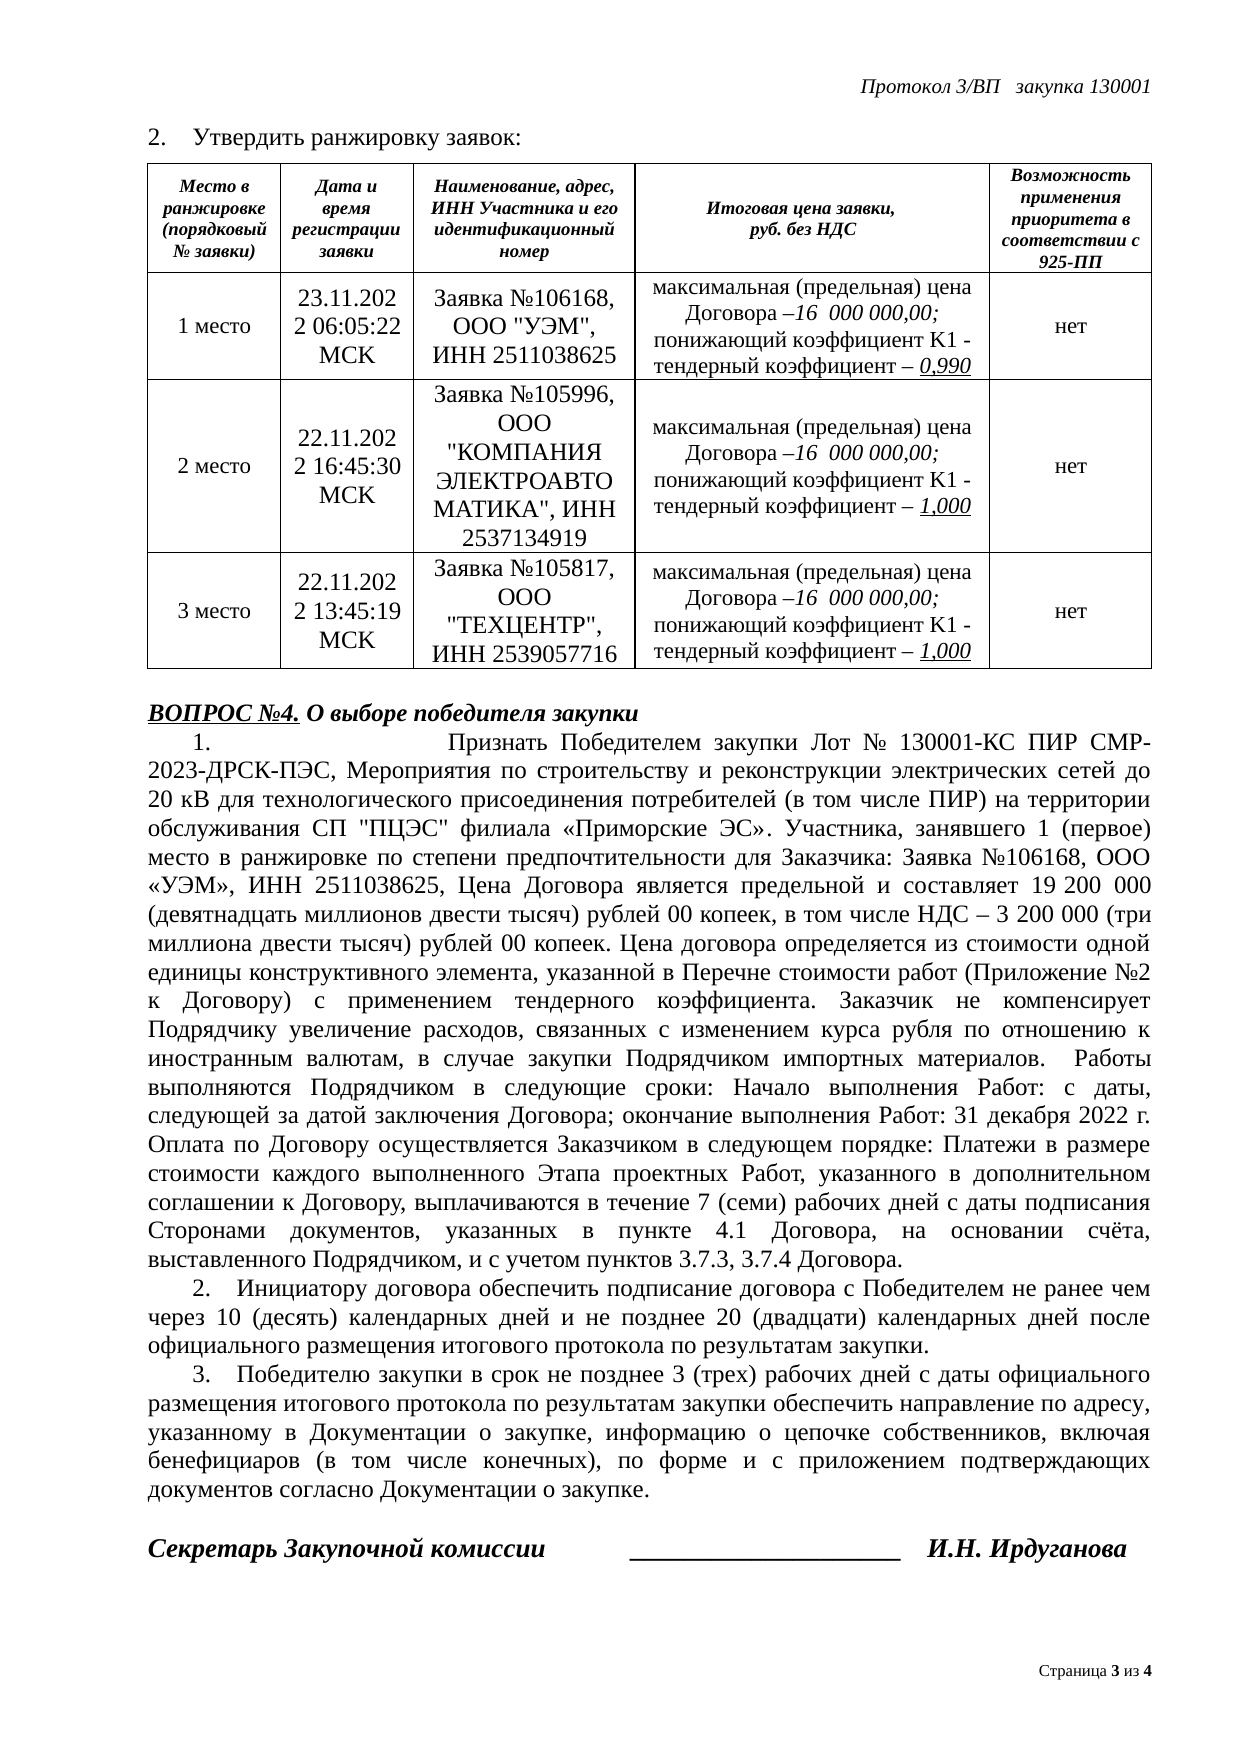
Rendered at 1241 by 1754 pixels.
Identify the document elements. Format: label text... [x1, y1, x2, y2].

table_cell Заявка №105996, ООО "КОМПАНИЯ ЭЛЕКТРОАВТОМАТИКА", ИНН 2537134919 [414, 380, 634, 552]
table_cell Заявка №105817, ООО "ТЕХЦЕНТР", ИНН 2539057716 [414, 553, 634, 668]
list Утвердить ранжировку заявок: [148, 122, 1152, 151]
table_cell максимальная (предельная) цена Договора –16 000 000,00; понижающий коэффициент K1 - тендерный коэффициент – 0,990 [636, 273, 989, 378]
table_cell 1 место [148, 273, 280, 378]
table_header Секретарь Закупочной комиссии [136, 1532, 620, 1563]
list Инициатору договора обеспечить подписание договора с Победителем не ранее чем через 10 (десять) календарных дней и не позднее 20 (двадцати) календарных дней после официального размещения итогового протокола по результатам закупки. [148, 1273, 1152, 1359]
table_header И.Н. Ирдуганова [916, 1532, 1159, 1563]
table_cell максимальная (предельная) цена Договора –16 000 000,00; понижающий коэффициент K1 - тендерный коэффициент – 1,000 [636, 553, 989, 668]
table_cell максимальная (предельная) цена Договора –16 000 000,00; понижающий коэффициент K1 - тендерный коэффициент – 1,000 [636, 380, 989, 552]
table_cell 22.11.2022 16:45:30 MCK [281, 380, 413, 552]
table_header Наименование, адрес, ИНН Участника и его идентификационный номер [414, 164, 634, 272]
list Признать Победителем закупки Лот № 130001-КС ПИР СМР-2023-ДРСК-ПЭС, Мероприятия по строительству и реконструкции электрических сетей до 20 кВ для технологического присоединения потребителей (в том числе ПИР) на территории обслуживания СП "ПЦЭС" филиала «Приморские ЭС». Участника, занявшего 1 (первое) место в ранжировке по степени предпочтительности для Заказчика: Заявка №106168, ООО «УЭМ», ИНН 2511038625, Цена Договора является предельной и составляет 19 200 000 (девятнадцать миллионов двести тысяч) рублей 00 копеек, в том числе НДС – 3 200 000 (три миллиона двести тысяч) рублей 00 копеек. Цена договора определяется из стоимости одной единицы конструктивного элемента, указанной в Перечне стоимости работ (Приложение №2 к Договору) с применением тендерного коэффициента. Заказчик не компенсирует Подрядчику увеличение расходов, связанных с изменением курса рубля по отношению к иностранным валютам, в случае закупки Подрядчиком импортных материалов. Работы выполняются Подрядчиком в следующие сроки: Начало выполнения Работ: с даты, следующей за датой заключения Договора; окончание выполнения Работ: 31 декабря 2022 г. Оплата по Договору осуществляется Заказчиком в следующем порядке: Платежи в размере стоимости каждого выполненного Этапа проектных Работ, указанного в дополнительном соглашении к Договору, выплачиваются в течение 7 (семи) рабочих дней с даты подписания Сторонами документов, указанных в пункте 4.1 Договора, на основании счёта, выставленного Подрядчиком, и с учетом пунктов 3.7.3, 3.7.4 Договора. [148, 727, 1152, 1273]
table_header Возможность применения приоритета в соответствии с 925-ПП [990, 164, 1151, 272]
table_cell 22.11.2022 13:45:19 MCK [281, 553, 413, 668]
table_header Дата и время регистрации заявки [281, 164, 413, 272]
table_cell 3 место [148, 553, 280, 668]
table_header Итоговая цена заявки, руб. без НДС [636, 164, 989, 272]
table_cell 2 место [148, 380, 280, 552]
table_cell нет [990, 553, 1151, 668]
table_cell Заявка №106168, ООО "УЭМ", ИНН 2511038625 [414, 273, 634, 378]
list Победителю закупки в срок не позднее 3 (трех) рабочих дней с даты официального размещения итогового протокола по результатам закупки обеспечить направление по адресу, указанному в Документации о закупке, информацию о цепочке собственников, включая бенефициаров (в том числе конечных), по форме и с приложением подтверждающих документов согласно Документации о закупке. [148, 1359, 1152, 1503]
table_header Место в ранжировке (порядковый № заявки) [148, 164, 280, 272]
text ВОПРОС №4. О выборе победителя закупки [148, 698, 1152, 727]
table_header ____________________ [620, 1532, 916, 1563]
table_cell нет [990, 380, 1151, 552]
table_cell нет [990, 273, 1151, 378]
table_cell 23.11.2022 06:05:22 MCK [281, 273, 413, 378]
